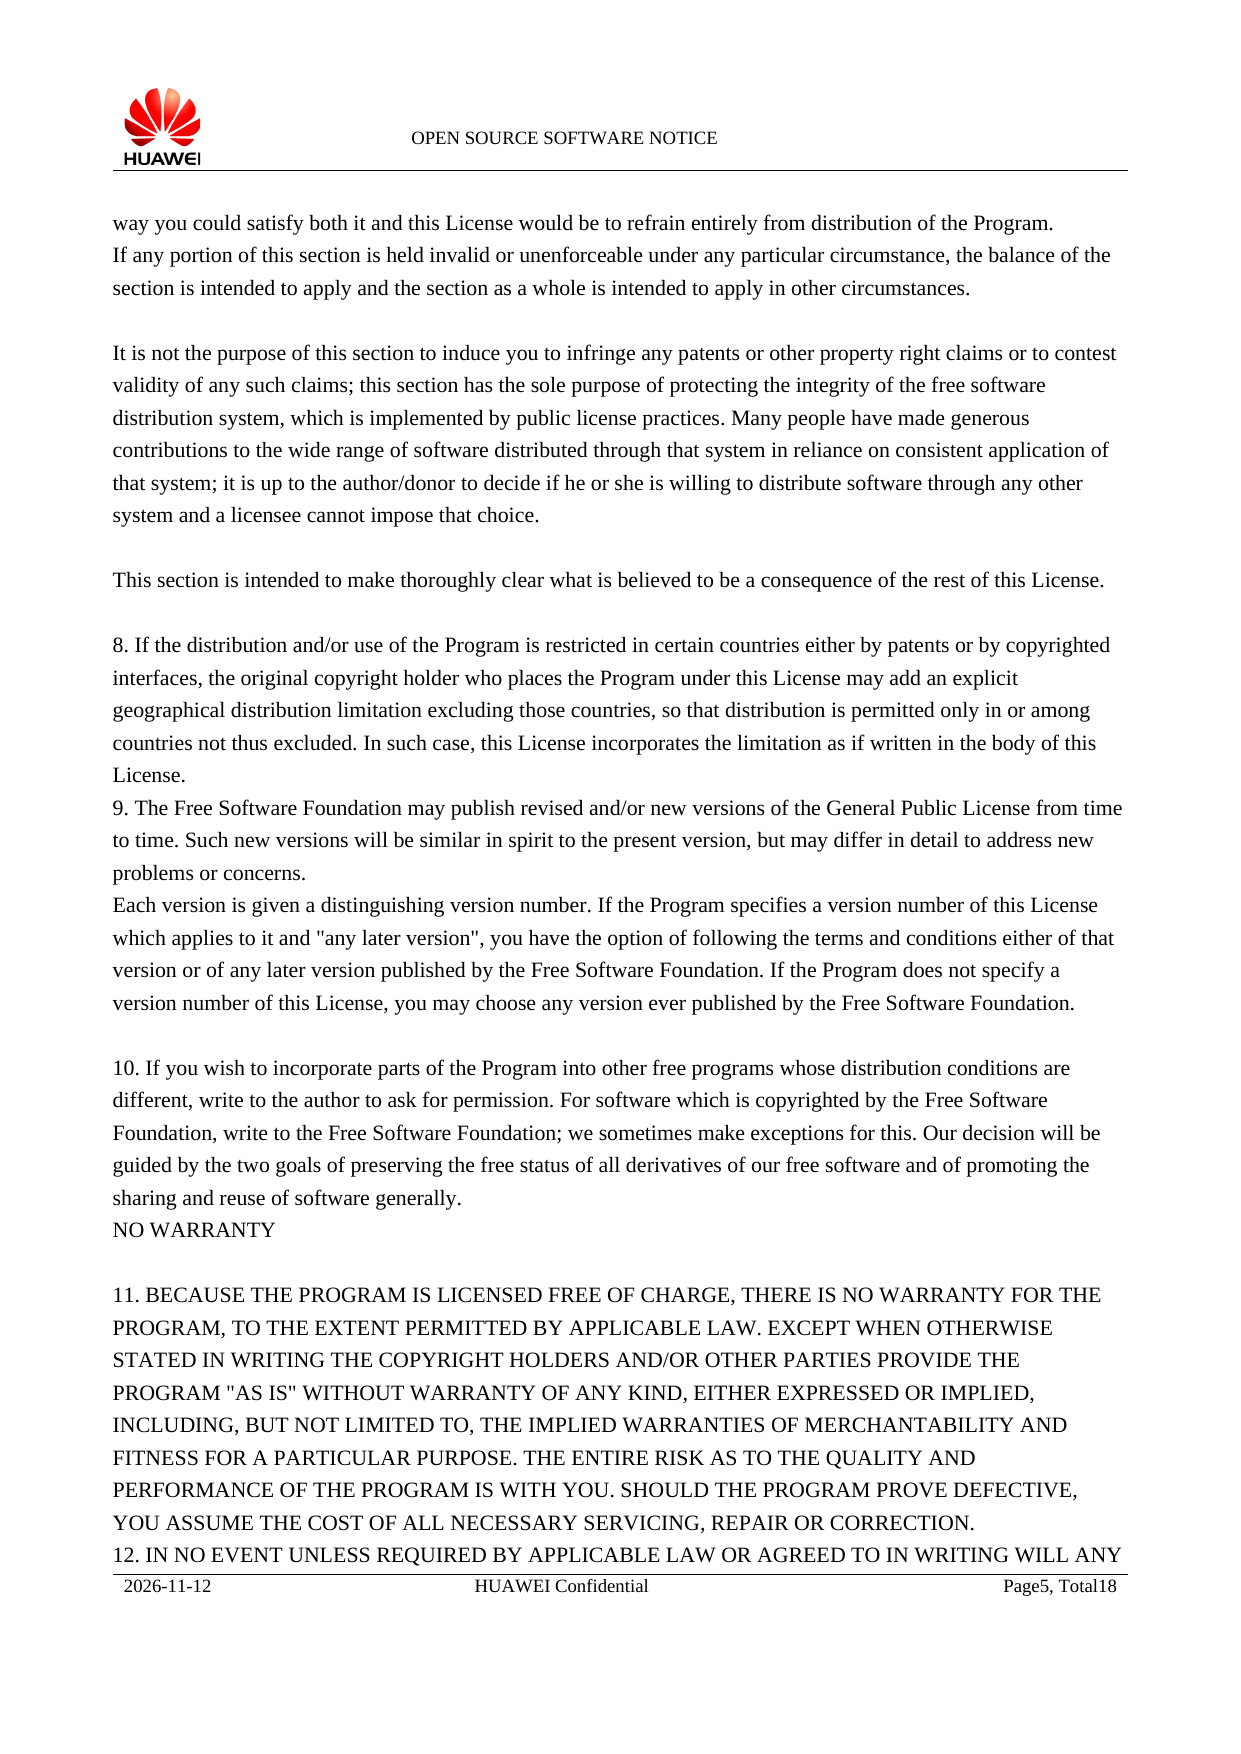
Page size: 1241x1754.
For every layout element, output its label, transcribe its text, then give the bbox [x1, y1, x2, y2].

picture [124, 88, 201, 165]
